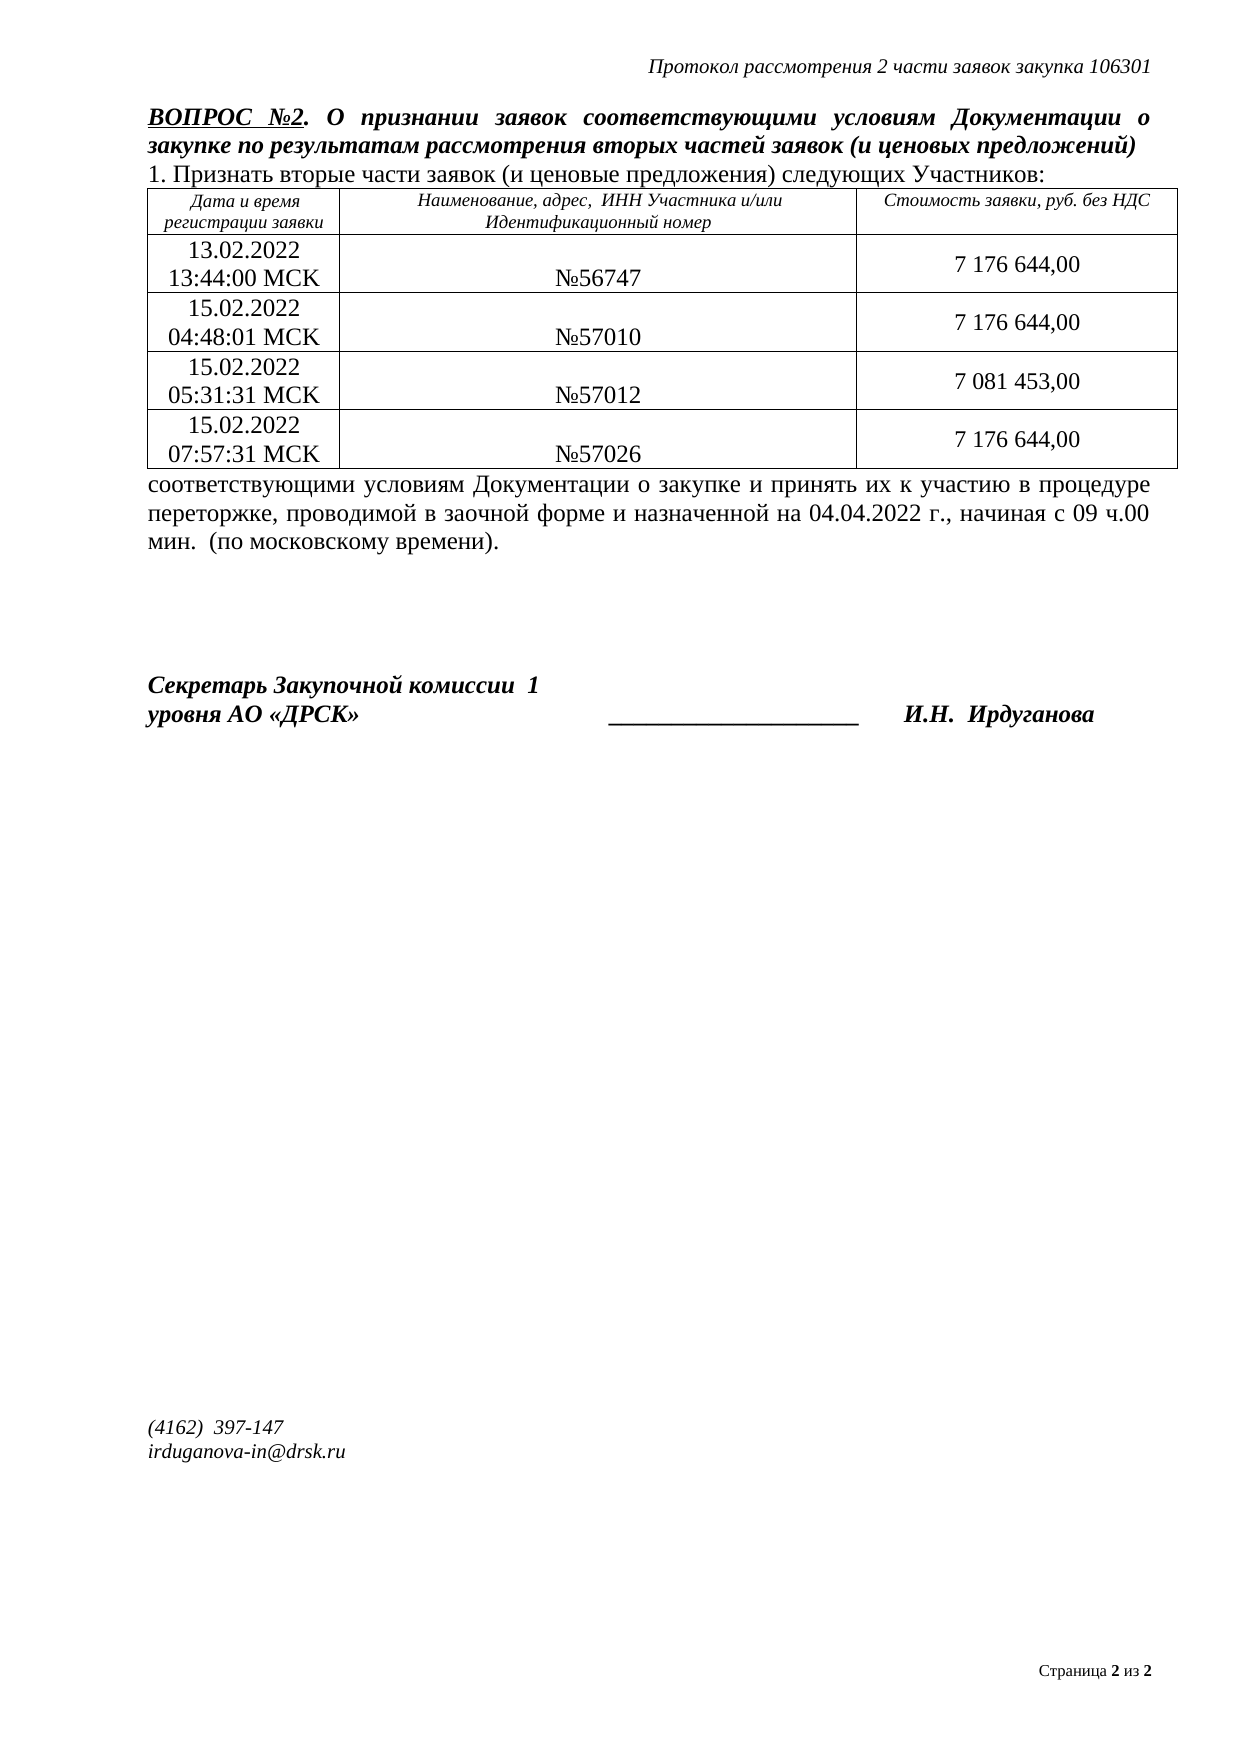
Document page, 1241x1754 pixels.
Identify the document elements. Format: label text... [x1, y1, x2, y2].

text ВОПРОС №2. О признании заявок соответствующими условиям Документации о закупке по результатам рассмотрения вторых частей заявок (и ценовых предложений) [148, 102, 1152, 159]
table_header ____________________ [599, 641, 892, 728]
table_cell №57010 [340, 293, 856, 351]
table_cell №57012 [340, 352, 856, 409]
table_cell 7 176 644,00 [857, 235, 1177, 292]
table_cell 15.02.2022 05:31:31 MCK [148, 352, 339, 409]
table_header И.Н. Ирдуганова [892, 641, 1152, 728]
table_cell №57026 [340, 410, 856, 468]
table_header Стоимость заявки, руб. без НДС [857, 189, 1177, 234]
table_cell 7 176 644,00 [857, 410, 1177, 468]
table_cell 7 176 644,00 [857, 293, 1177, 351]
table_header Секретарь Закупочной комиссии 1 уровня АО «ДРСК» [136, 641, 599, 728]
text irduganova-in@drsk.ru [148, 1439, 1152, 1463]
text (4162) 397-147 [148, 1415, 1152, 1439]
text соответствующими условиям Документации о закупке и принять их к участию в процедуре переторжке, проводимой в заочной форме и назначенной на 04.04.2022 г., начиная с 09 ч.00 мин. (по московскому времени). [148, 469, 1152, 555]
table_header Наименование, адрес, ИНН Участника и/или Идентификационный номер [340, 189, 856, 234]
table_header Дата и время регистрации заявки [148, 189, 339, 234]
table_cell 15.02.2022 07:57:31 MCK [148, 410, 339, 468]
table_cell 15.02.2022 04:48:01 MCK [148, 293, 339, 351]
table_cell 7 081 453,00 [857, 352, 1177, 409]
table_cell №56747 [340, 235, 856, 292]
table_cell 13.02.2022 13:44:00 MCK [148, 235, 339, 292]
text 1. Признать вторые части заявок (и ценовые предложения) следующих Участников: [148, 159, 1152, 188]
